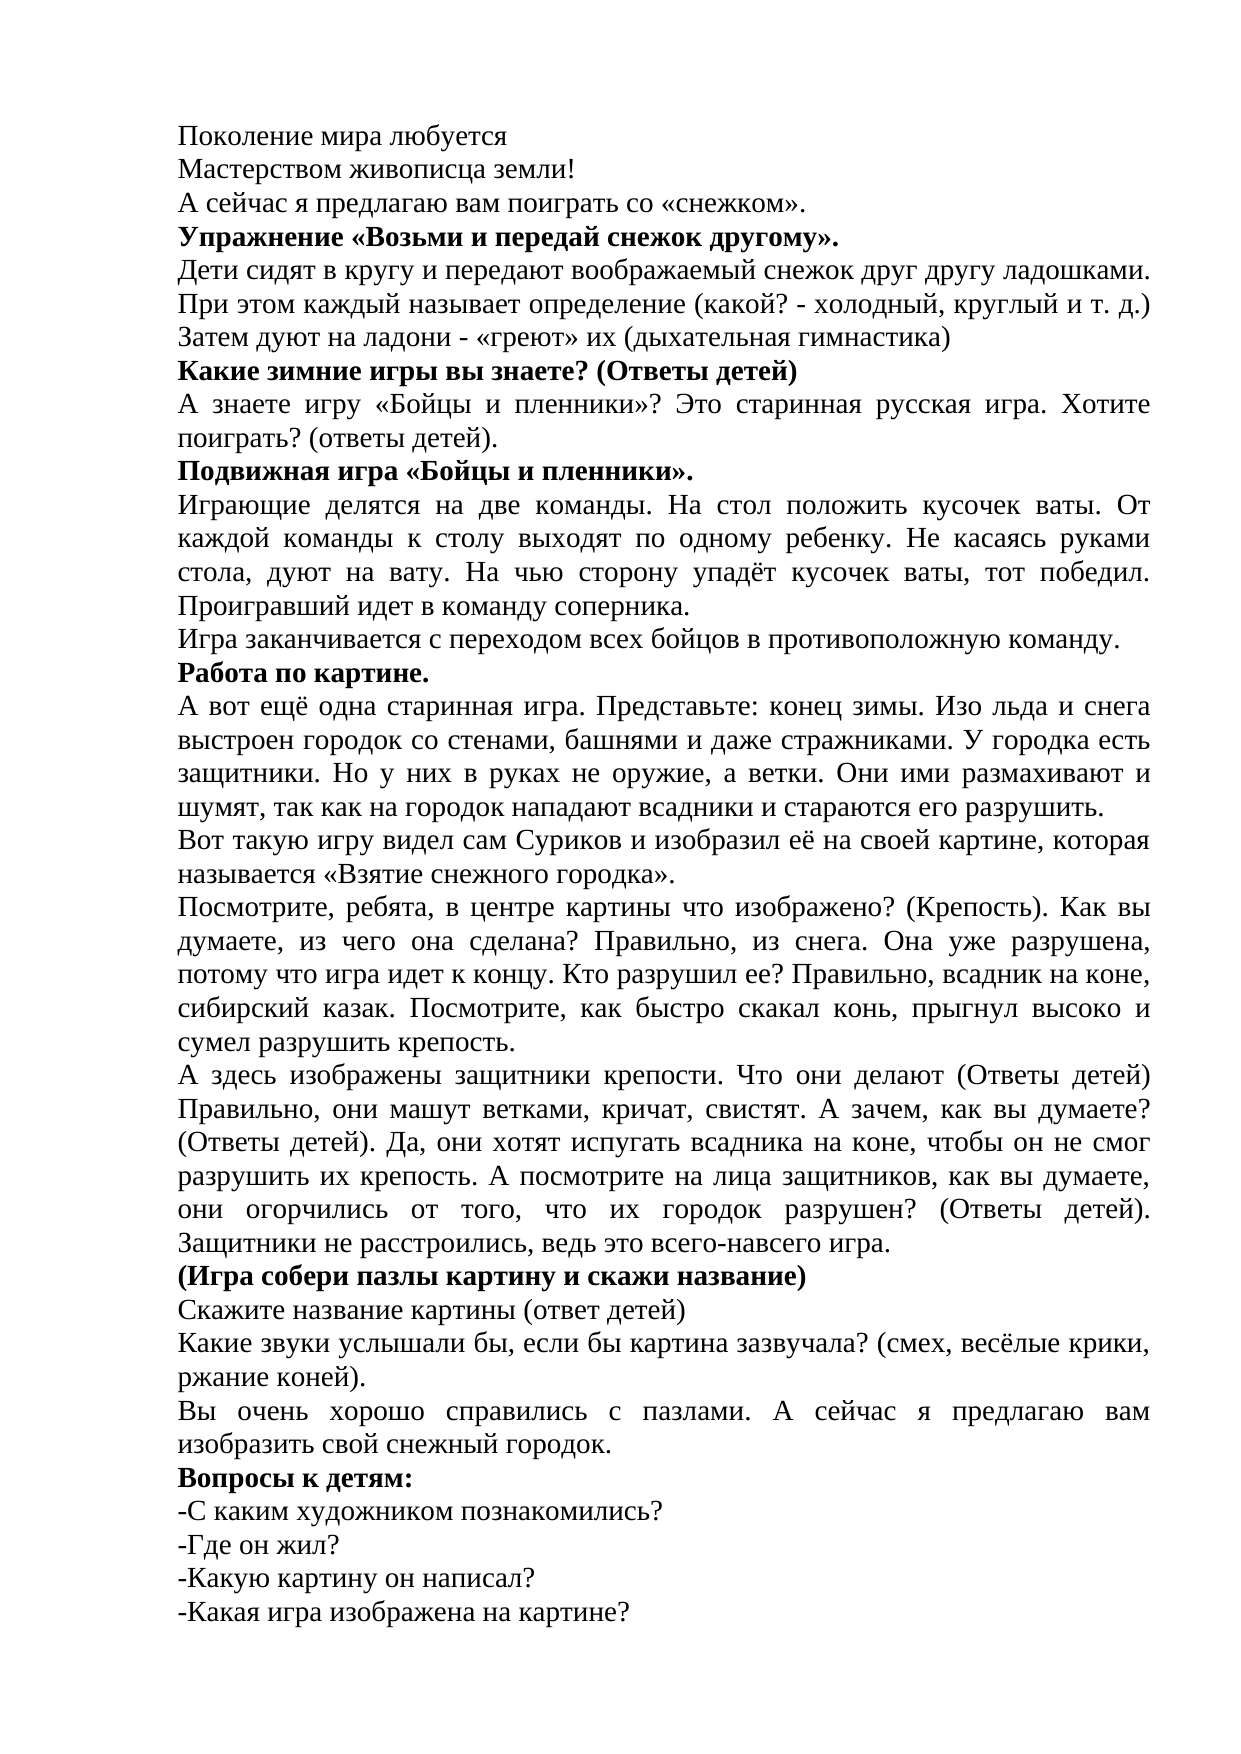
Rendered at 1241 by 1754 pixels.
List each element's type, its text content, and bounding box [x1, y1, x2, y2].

text Играющие делятся на две команды. На стол положить кусочек ваты. От каждой команды к столу выходят по одному ребенку. Не касаясь руками стола, дуют на вату. На чью сторону упадёт кусочек ваты, тот победил. Проигравший идет в команду соперника. [177, 487, 1152, 621]
text Мастерством живописца земли! [177, 152, 1152, 185]
text А знаете игру «Бойцы и пленники»? Это старинная русская игра. Хотите поиграть? (ответы детей). [177, 386, 1152, 453]
text -Где он жил? [177, 1527, 1152, 1560]
text Вот такую игру видел сам Суриков и изобразил её на своей картине, которая называется «Взятие снежного городка». [177, 822, 1152, 889]
text (Игра собери пазлы картину и скажи название) [177, 1258, 1152, 1292]
text А здесь изображены защитники крепости. Что они делают (Ответы детей) Правильно, они машут ветками, кричат, свистят. А зачем, как вы думаете? (Ответы детей). Да, они хотят испугать всадника на коне, чтобы он не смог разрушить их крепость. А посмотрите на лица защитников, как вы думаете, они огорчились от того, что их городок разрушен? (Ответы детей). Защитники не расстроились, ведь это всего-навсего игра. [177, 1057, 1152, 1258]
text Вы очень хорошо справились с пазлами. А сейчас я предлагаю вам изобразить свой снежный городок. [177, 1393, 1152, 1460]
text Дети сидят в кругу и передают воображаемый снежок друг другу ладошками. При этом каждый называет определение (какой? - холодный, круглый и т. д.) Затем дуют на ладони - «греют» их (дыхательная гимнастика) [177, 252, 1152, 353]
text Посмотрите, ребята, в центре картины что изображено? (Крепость). Как вы думаете, из чего она сделана? Правильно, из снега. Она уже разрушена, потому что игра идет к концу. Кто разрушил ее? Правильно, всадник на коне, сибирский казак. Посмотрите, как быстро скакал конь, прыгнул высоко и сумел разрушить крепость. [177, 889, 1152, 1057]
text -Какую картину он написал? [177, 1560, 1152, 1594]
text Упражнение «Возьми и передай снежок другому». [177, 219, 1152, 252]
text Работа по картине. [177, 655, 1152, 688]
text Подвижная игра «Бойцы и пленники». [177, 453, 1152, 487]
text Скажите название картины (ответ детей) [177, 1292, 1152, 1326]
text -Какая игра изображена на картине? [177, 1594, 1152, 1627]
text Поколение мира любуется [177, 118, 1152, 152]
text Вопросы к детям: [177, 1460, 1152, 1493]
text А вот ещё одна старинная игра. Представьте: конец зимы. Изо льда и снега выстроен городок со стенами, башнями и даже стражниками. У городка есть защитники. Но у них в руках не оружие, а ветки. Они ими размахивают и шумят, так как на городок нападают всадники и стараются его разрушить. [177, 688, 1152, 822]
text -С каким художником познакомились? [177, 1493, 1152, 1527]
text А сейчас я предлагаю вам поиграть со «снежком». [177, 185, 1152, 219]
text Игра заканчивается с переходом всех бойцов в противоположную команду. [177, 621, 1152, 655]
text Какие звуки услышали бы, если бы картина зазвучала? (смех, весёлые крики, ржание коней). [177, 1326, 1152, 1393]
text Какие зимние игры вы знаете? (Ответы детей) [177, 353, 1152, 386]
